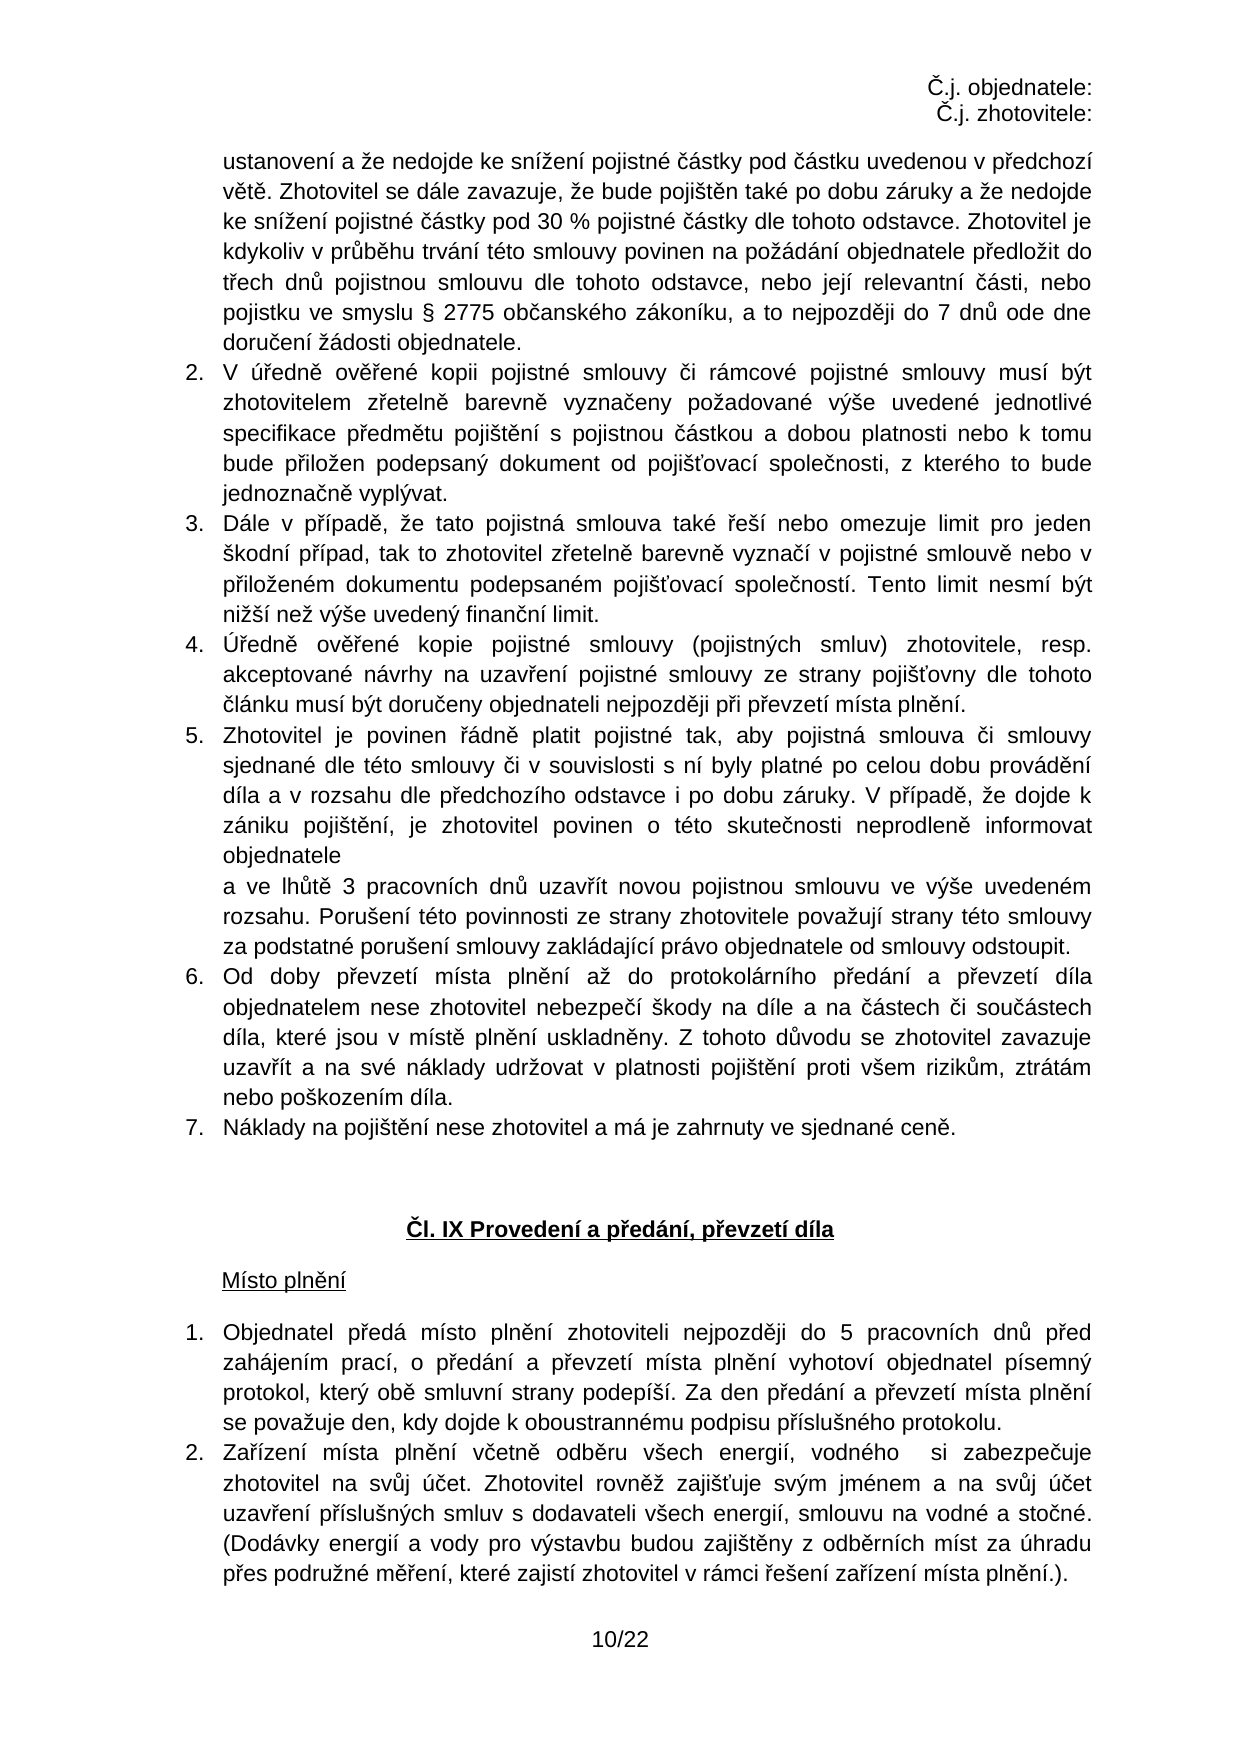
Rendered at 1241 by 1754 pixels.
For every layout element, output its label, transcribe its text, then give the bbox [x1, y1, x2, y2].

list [185, 148, 1093, 355]
list Dále v případě, že tato pojistná smlouva také řeší nebo omezuje limit pro jeden škodní případ, tak to zhotovitel zřetelně barevně vyznačí v pojistné smlouvě nebo v přiloženém dokumentu podepsaném pojišťovací společností. Tento limit nesmí být nižší než výše uvedený finanční limit. [185, 510, 1093, 627]
list Objednatel předá místo plnění zhotoviteli nejpozději do 5 pracovních dnů před zahájením prací, o předání a převzetí místa plnění vyhotoví objednatel písemný protokol, který obě smluvní strany podepíší. Za den předání a převzetí místa plnění se považuje den, kdy dojde k oboustrannému podpisu příslušného protokolu. [185, 1318, 1093, 1435]
list Zhotovitel je povinen řádně platit pojistné tak, aby pojistná smlouva či smlouvy sjednané dle této smlouvy či v souvislosti s ní byly platné po celou dobu provádění díla a v rozsahu dle předchozího odstavce i po dobu záruky. V případě, že dojde k zániku pojištění, je zhotovitel povinen o této skutečnosti neprodleně informovat objednatele a ve lhůtě 3 pracovních dnů uzavřít novou pojistnou smlouvu ve výše uvedeném rozsahu. Porušení této povinnosti ze strany zhotovitele považují strany této smlouvy za podstatné porušení smlouvy zakládající právo objednatele od smlouvy odstoupit. [185, 722, 1093, 959]
text Čl. IX Provedení a předání, převzetí díla [148, 1216, 1093, 1243]
list Zařízení místa plnění včetně odběru všech energií, vodného si zabezpečuje zhotovitel na svůj účet. Zhotovitel rovněž zajišťuje svým jménem a na svůj účet uzavření příslušných smluv s dodavateli všech energií, smlouvu na vodné a stočné. (Dodávky energií a vody pro výstavbu budou zajištěny z odběrních míst za úhradu přes podružné měření, které zajistí zhotovitel v rámci řešení zařízení místa plnění.). [185, 1439, 1093, 1586]
text Místo plnění [148, 1267, 1093, 1294]
list V úředně ověřené kopii pojistné smlouvy či rámcové pojistné smlouvy musí být zhotovitelem zřetelně barevně vyznačeny požadované výše uvedené jednotlivé specifikace předmětu pojištění s pojistnou částkou a dobou platnosti nebo k tomu bude přiložen podepsaný dokument od pojišťovací společnosti, z kterého to bude jednoznačně vyplývat. [185, 359, 1093, 506]
list Od doby převzetí místa plnění až do protokolárního předání a převzetí díla objednatelem nese zhotovitel nebezpečí škody na díle a na částech či součástech díla, které jsou v místě plnění uskladněny. Z tohoto důvodu se zhotovitel zavazuje uzavřít a na své náklady udržovat v platnosti pojištění proti všem rizikům, ztrátám nebo poškozením díla. [185, 963, 1093, 1110]
list Úředně ověřené kopie pojistné smlouvy (pojistných smluv) zhotovitele, resp. akceptované návrhy na uzavření pojistné smlouvy ze strany pojišťovny dle tohoto článku musí být doručeny objednateli nejpozději při převzetí místa plnění. [185, 631, 1093, 718]
list Náklady na pojištění nese zhotovitel a má je zahrnuty ve sjednané ceně. [185, 1114, 1093, 1141]
